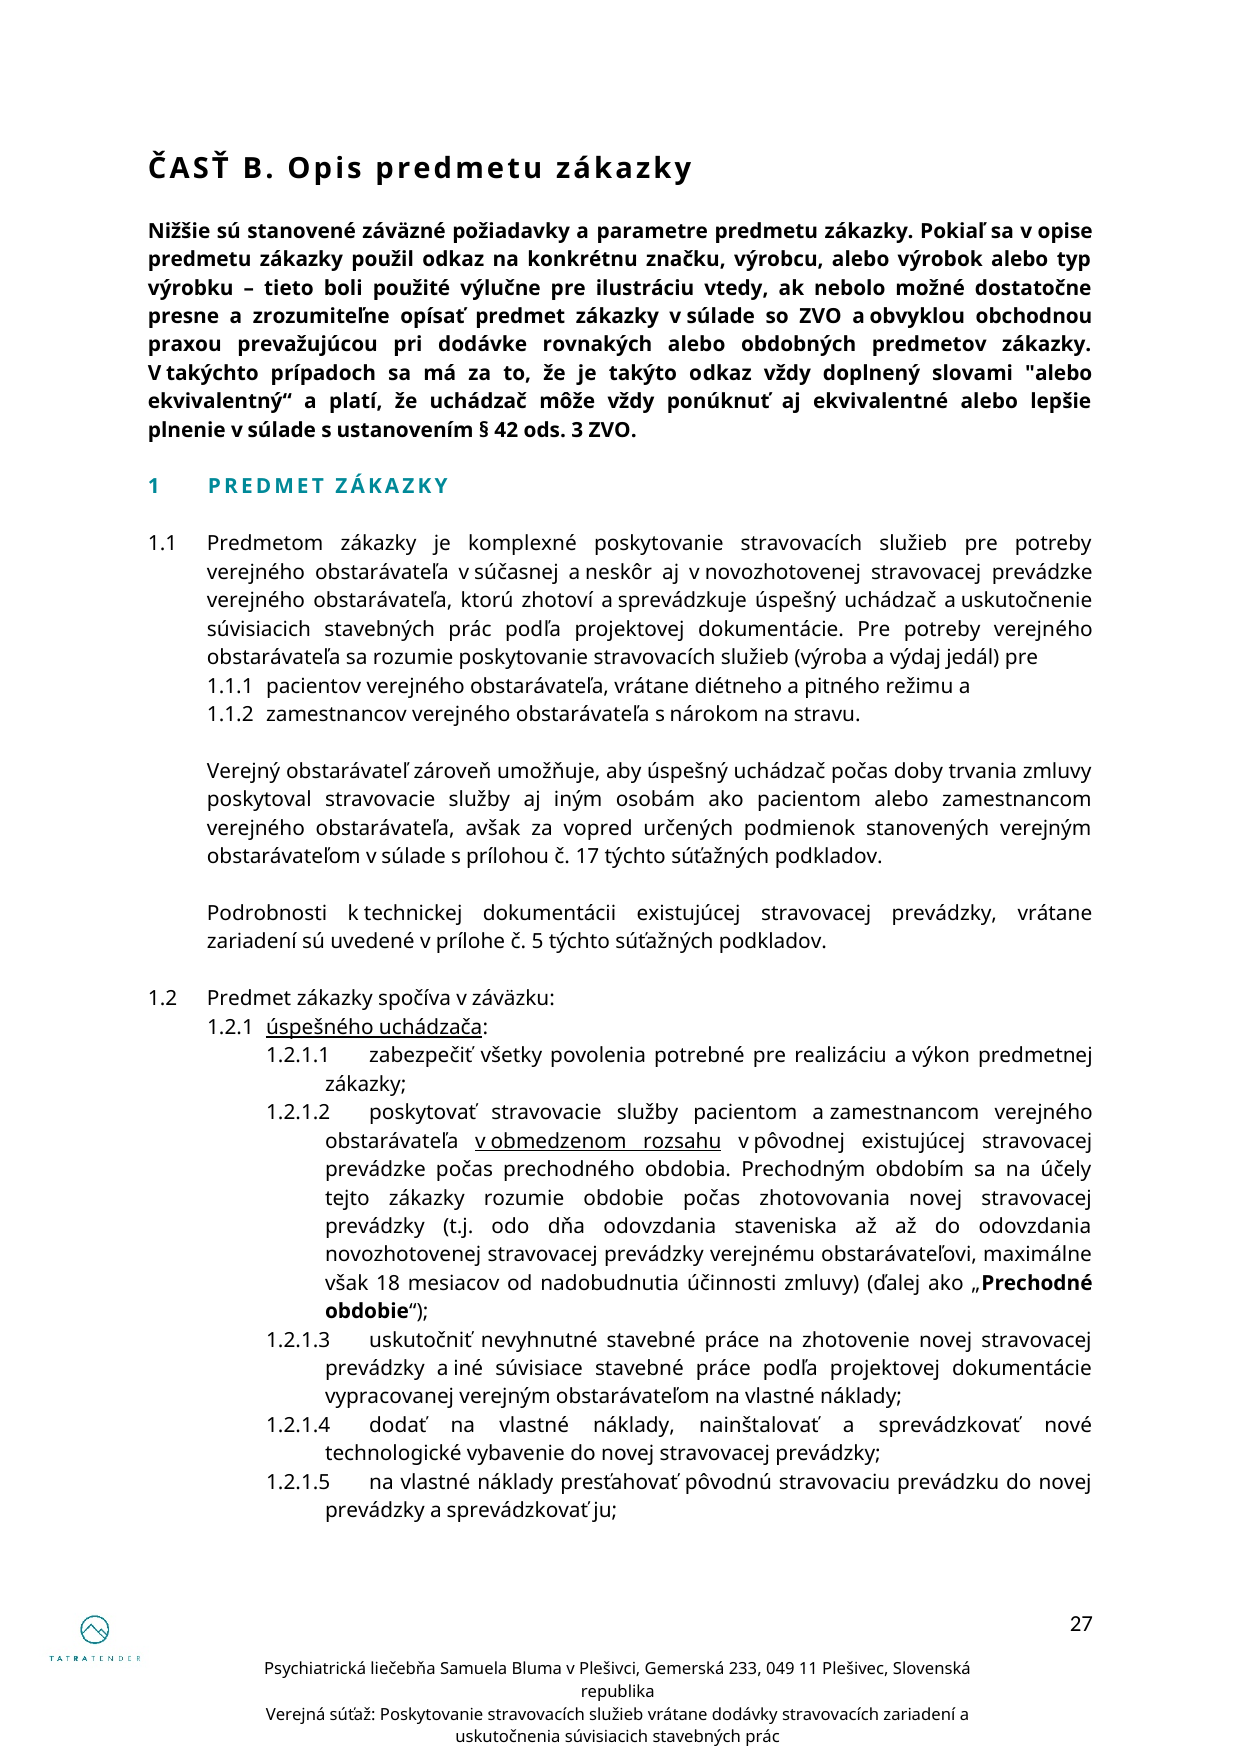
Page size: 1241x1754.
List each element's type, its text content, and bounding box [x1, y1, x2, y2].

picture [28, 1591, 161, 1685]
list úspešného uchádzača: [207, 1012, 1093, 1040]
list pacientov verejného obstarávateľa, vrátane diétneho a pitného režimu a [207, 671, 1093, 699]
text Podrobnosti k technickej dokumentácii existujúcej stravovacej prevádzky, vrátane zariadení sú uvedené v prílohe č. 5 týchto súťažných podkladov. [207, 898, 1093, 955]
subtitle Verejný obstarávateľ zároveň umožňuje, aby úspešný uchádzač počas doby trvania zmluvy poskytoval stravovacie služby aj iným osobám ako pacientom alebo zamestnancom verejného obstarávateľa, avšak za vopred určených podmienok stanovených verejným obstarávateľom v súlade s prílohou č. 17 týchto súťažných podkladov. [207, 756, 1093, 870]
list dodať na vlastné náklady, nainštalovať a sprevádzkovať nové technologické vybavenie do novej stravovacej prevádzky; [266, 1410, 1093, 1467]
text Nižšie sú stanovené záväzné požiadavky a parametre predmetu zákazky. Pokiaľ sa v opise predmetu zákazky použil odkaz na konkrétnu značku, výrobcu, alebo výrobok alebo typ výrobku – tieto boli použité výlučne pre ilustráciu vtedy, ak nebolo možné dostatočne presne a zrozumiteľne opísať predmet zákazky v súlade so ZVO a obvyklou obchodnou praxou prevažujúcou pri dodávke rovnakých alebo obdobných predmetov zákazky. V takýchto prípadoch sa má za to, že je takýto odkaz vždy doplnený slovami "alebo ekvivalentný“ a platí, že uchádzač môže vždy ponúknuť aj ekvivalentné alebo lepšie plnenie v súlade s ustanovením § 42 ods. 3 ZVO. [148, 216, 1093, 443]
list zabezpečiť všetky povolenia potrebné pre realizáciu a výkon predmetnej zákazky; [266, 1040, 1093, 1097]
list na vlastné náklady presťahovať pôvodnú stravovaciu prevádzku do novej prevádzky a sprevádzkovať ju; [266, 1467, 1093, 1524]
list Predmetom zákazky je komplexné poskytovanie stravovacích služieb pre potreby verejného obstarávateľa v súčasnej a neskôr aj v novozhotovenej stravovacej prevádzke verejného obstarávateľa, ktorú zhotoví a sprevádzkuje úspešný uchádzač a uskutočnenie súvisiacich stavebných prác podľa projektovej dokumentácie. Pre potreby verejného obstarávateľa sa rozumie poskytovanie stravovacích služieb (výroba a výdaj jedál) pre [148, 528, 1093, 671]
list poskytovať stravovacie služby pacientom a zamestnancom verejného obstarávateľa v obmedzenom rozsahu v pôvodnej existujúcej stravovacej prevádzke počas prechodného obdobia. Prechodným obdobím sa na účely tejto zákazky rozumie obdobie počas zhotovovania novej stravovacej prevádzky (t.j. odo dňa odovzdania staveniska až až do odovzdania novozhotovenej stravovacej prevádzky verejnému obstarávateľovi, maximálne však 18 mesiacov od nadobudnutia účinnosti zmluvy) (ďalej ako „Prechodné obdobie“); [266, 1097, 1093, 1325]
list Predmet zákazky [148, 472, 1093, 500]
list uskutočniť nevyhnutné stavebné práce na zhotovenie novej stravovacej prevádzky a iné súvisiace stavebné práce podľa projektovej dokumentácie vypracovanej verejným obstarávateľom na vlastné náklady; [266, 1325, 1093, 1410]
list zamestnancov verejného obstarávateľa s nárokom na stravu. [207, 699, 1093, 728]
text ČASŤ B. Opis predmetu zákazky [148, 148, 1093, 187]
list Predmet zákazky spočíva v záväzku: [148, 983, 1093, 1012]
